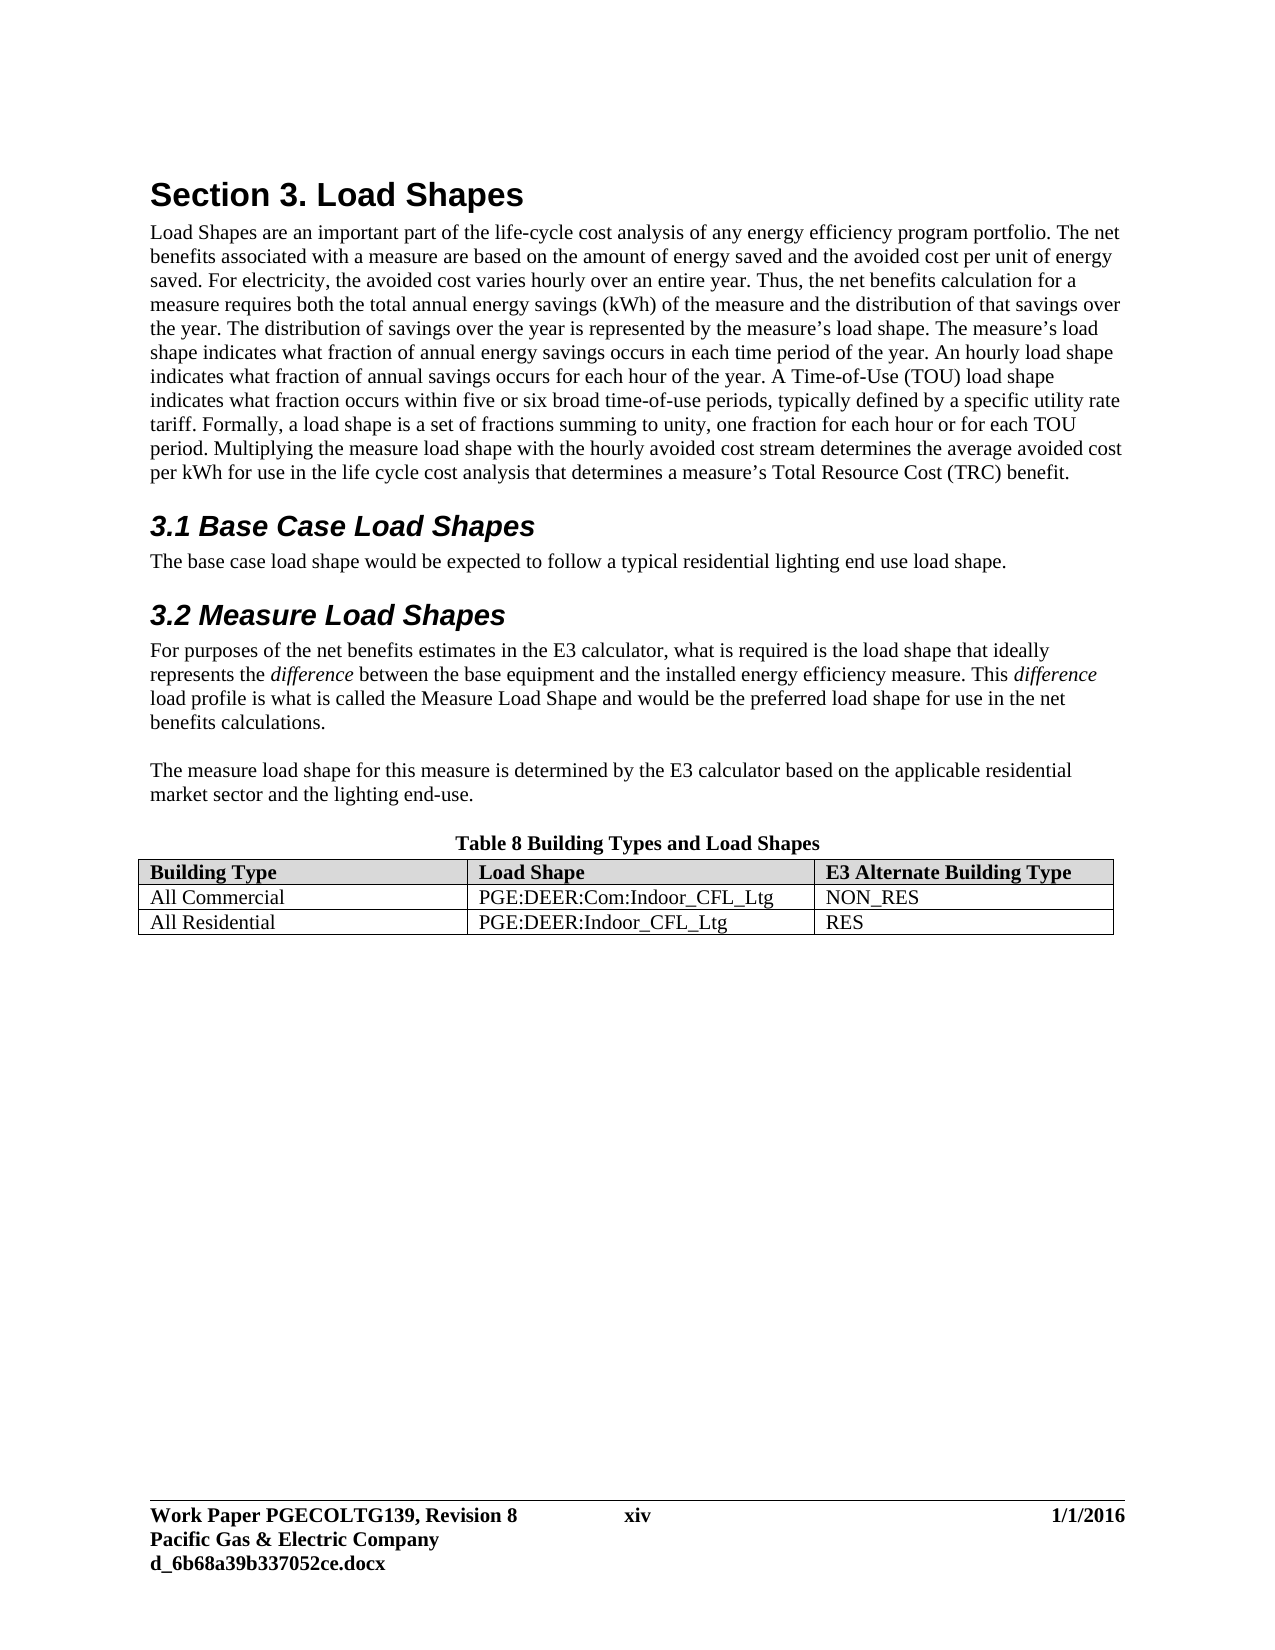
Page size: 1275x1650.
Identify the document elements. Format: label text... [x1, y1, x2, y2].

table_header Building Type [139, 860, 467, 884]
text Load Shapes are an important part of the life-cycle cost analysis of any energy efficiency program portfolio. The net benefits associated with a measure are based on the amount of energy saved and the avoided cost per unit of energy saved. For electricity, the avoided cost varies hourly over an entire year. Thus, the net benefits calculation for a measure requires both the total annual energy savings (kWh) of the measure and the distribution of that savings over the year. The distribution of savings over the year is represented by the measure’s load shape. The measure’s load shape indicates what fraction of annual energy savings occurs in each time period of the year. An hourly load shape indicates what fraction of annual savings occurs for each hour of the year. A Time-of-Use (TOU) load shape indicates what fraction occurs within five or six broad time-of-use periods, typically defined by a specific utility rate tariff. Formally, a load shape is a set of fractions summing to unity, one fraction for each hour or for each TOU period. Multiplying the measure load shape with the hourly avoided cost stream determines the average avoided cost per kWh for use in the life cycle cost analysis that determines a measure’s Total Resource Cost (TRC) benefit. [150, 220, 1125, 484]
table_cell All Residential [139, 910, 467, 934]
table_cell PGE:DEER:Com:Indoor_CFL_Ltg [468, 885, 814, 909]
table_cell PGE:DEER:Indoor_CFL_Ltg [468, 910, 814, 934]
text The measure load shape for this measure is determined by the E3 calculator based on the applicable residential market sector and the lighting end-use. [150, 758, 1125, 806]
table_cell NON_RES [815, 885, 1113, 909]
subtitle Section 3. Load Shapes [150, 175, 1125, 213]
table_header E3 Alternate Building Type [815, 860, 1113, 884]
subtitle 3.2 Measure Load Shapes [150, 598, 1125, 632]
table_cell All Commercial [139, 885, 467, 909]
subtitle 3.1 Base Case Load Shapes [150, 509, 1125, 543]
text For purposes of the net benefits estimates in the E3 calculator, what is required is the load shape that ideally represents the difference between the base equipment and the installed energy efficiency measure. This difference load profile is what is called the Measure Load Shape and would be the preferred load shape for use in the net benefits calculations. [150, 638, 1125, 734]
table_cell RES [815, 910, 1113, 934]
text The base case load shape would be expected to follow a typical residential lighting end use load shape. [150, 549, 1125, 573]
table_header Load Shape [468, 860, 814, 884]
